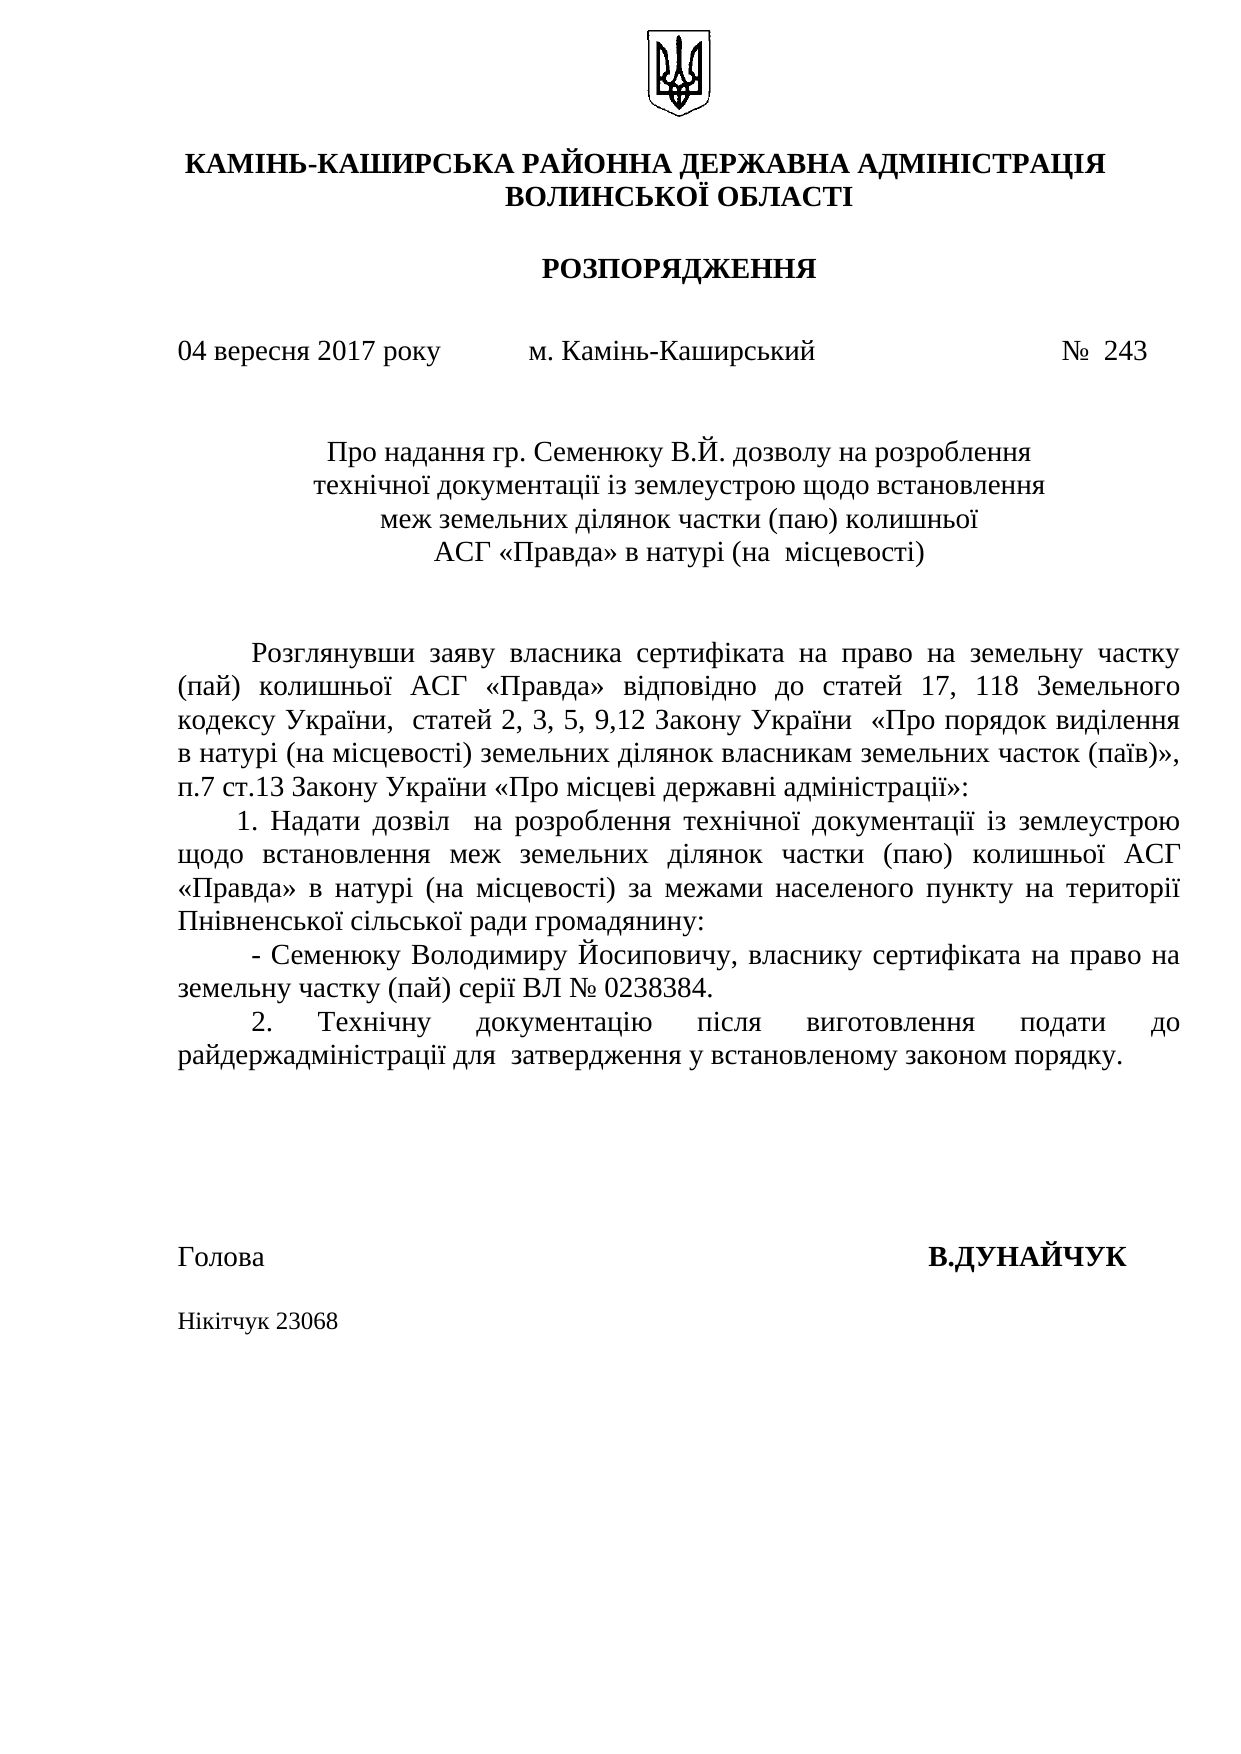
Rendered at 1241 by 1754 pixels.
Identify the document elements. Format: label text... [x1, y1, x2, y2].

text Нікітчук 23068 [177, 1306, 1181, 1334]
text Голова В.ДУНАЙЧУК [177, 1239, 1181, 1272]
subtitle КАМІНЬ-КАШИРСЬКА РАЙОННА ДЕРЖАВНА АДМІНІСТРАЦІЯ [177, 146, 1181, 179]
text 2. Технічну документацію після виготовлення подати до райдержадміністрації для затвердження у встановленому законом порядку. [177, 1004, 1181, 1071]
text АСГ «Правда» в натурі (на місцевості) [177, 534, 1181, 568]
text меж земельних ділянок частки (паю) колишньої [177, 501, 1181, 534]
subtitle ВОЛИНСЬКОЇ ОБЛАСТІ [177, 179, 1181, 213]
text Про надання гр. Семенюку В.Й. дозволу на розроблення [177, 434, 1181, 467]
text - Семенюку Володимиру Йосиповичу, власнику сертифіката на право на земельну частку (пай) серії ВЛ № 0238384. [177, 937, 1181, 1004]
text технічної документації із землеустрою щодо встановлення [177, 467, 1181, 501]
title 04 вересня 2017 року м. Камінь-Каширський № 243 [177, 333, 1181, 367]
text 1. Надати дозвіл на розроблення технічної документації із землеустрою щодо встановлення меж земельних ділянок частки (паю) колишньої АСГ «Правда» в натурі (на місцевості) за межами населеного пункту на території Пнівненської сільської ради громадянину: [177, 803, 1181, 937]
subtitle РОЗПОРЯДЖЕННЯ [177, 251, 1181, 285]
text Розглянувши заяву власника сертифіката на право на земельну частку (пай) колишньої АСГ «Правда» відповідно до статей 17, 118 Земельного кодексу України, статей 2, 3, 5, 9,12 Закону України «Про порядок виділення в натурі (на місцевості) земельних ділянок власникам земельних часток (паїв)», п.7 ст.13 Закону України «Про місцеві державні адміністрації»: [177, 635, 1181, 803]
picture [647, 29, 711, 117]
